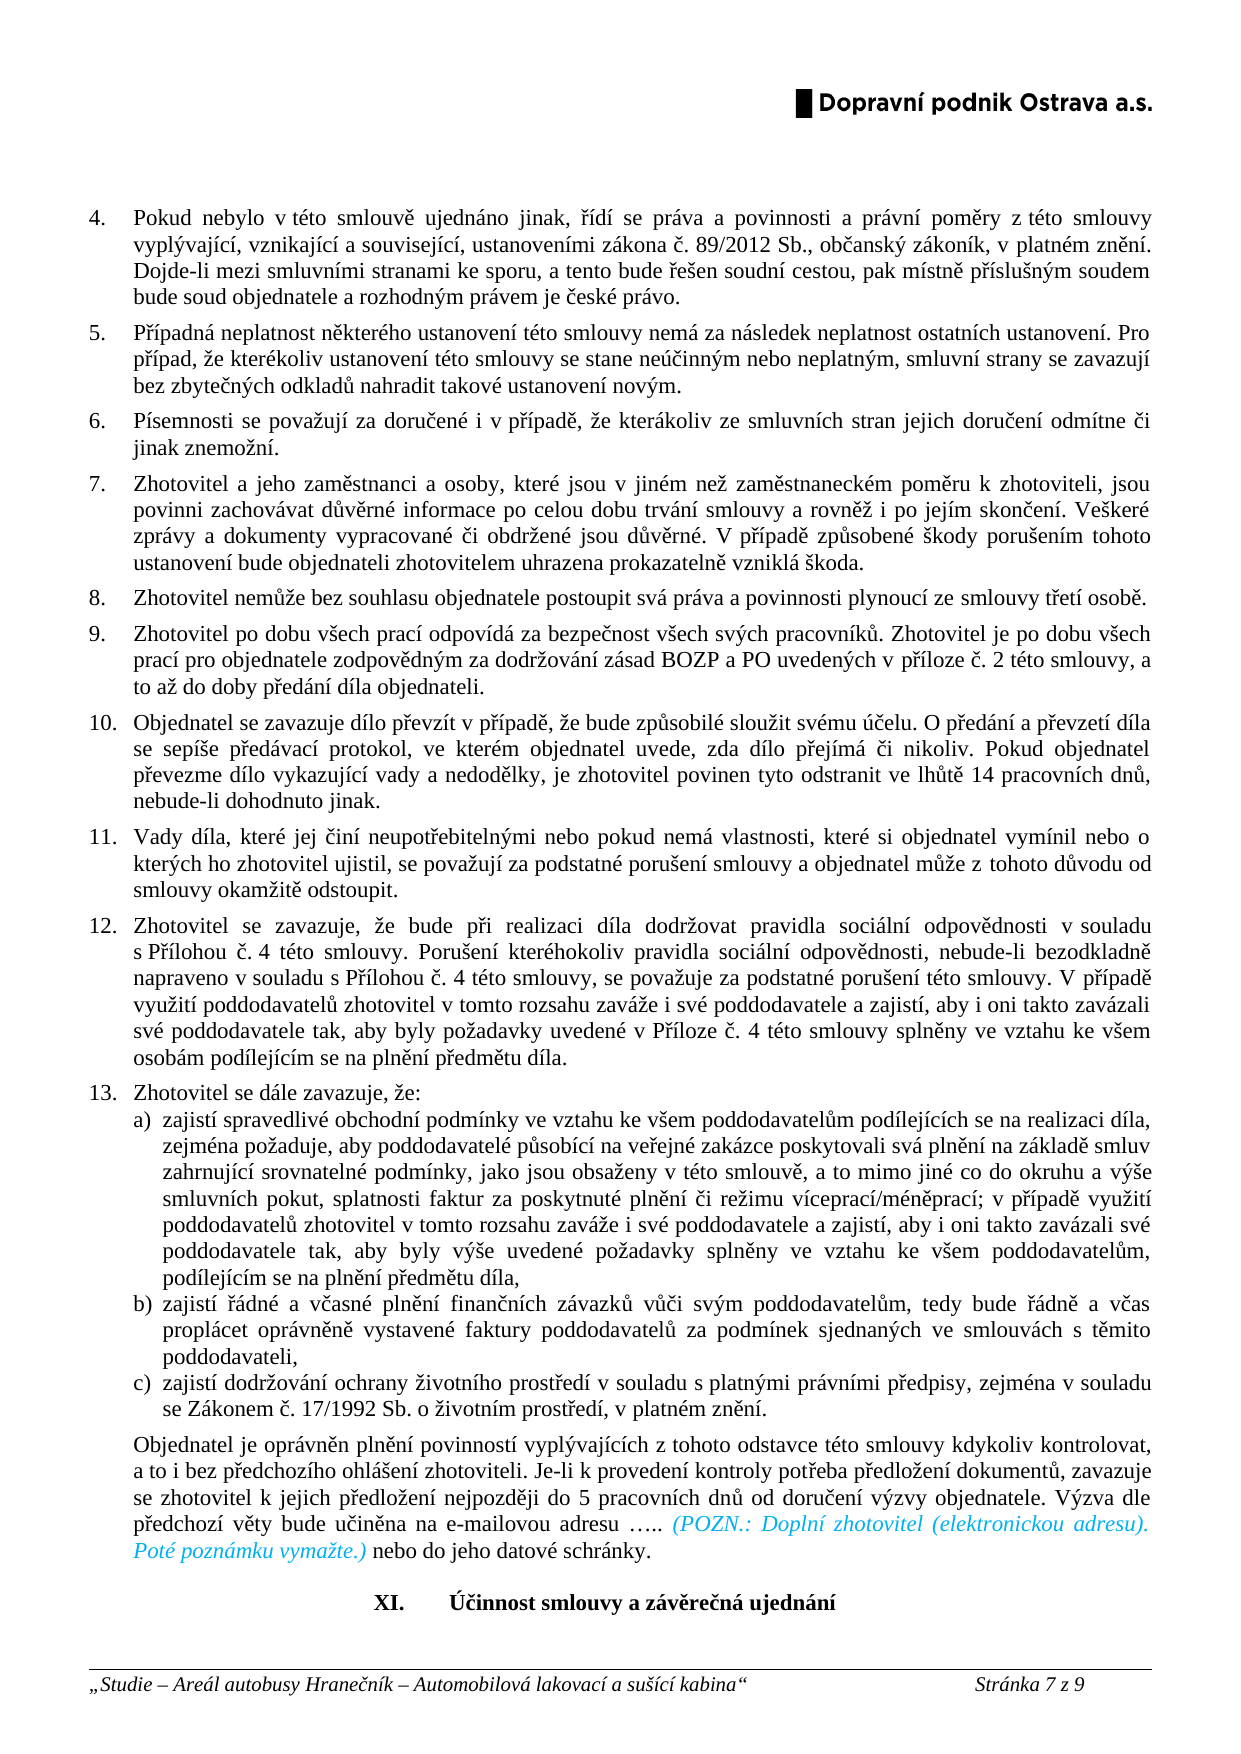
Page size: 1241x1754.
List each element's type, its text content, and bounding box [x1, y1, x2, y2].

list zajistí spravedlivé obchodní podmínky ve vztahu ke všem poddodavatelům podílejících se na realizaci díla, zejména požaduje, aby poddodavatelé působící na veřejné zakázce poskytovali svá plnění na základě smluv zahrnující srovnatelné podmínky, jako jsou obsaženy v této smlouvě, a to mimo jiné co do okruhu a výše smluvních pokut, splatnosti faktur za poskytnuté plnění či režimu víceprací/méněprací; v případě využití poddodavatelů zhotovitel v tomto rozsahu zaváže i své poddodavatele a zajistí, aby i oni takto zavázali své poddodavatele tak, aby byly výše uvedené požadavky splněny ve vztahu ke všem poddodavatelům, podílejícím se na plnění předmětu díla, [133, 1106, 1152, 1290]
list Zhotovitel po dobu všech prací odpovídá za bezpečnost všech svých pracovníků. Zhotovitel je po dobu všech prací pro objednatele zodpovědným za dodržování zásad BOZP a PO uvedených v příloze č. 2 této smlouvy, a to až do doby předání díla objednateli. [89, 620, 1152, 699]
text Objednatel je oprávněn plnění povinností vyplývajících z tohoto odstavce této smlouvy kdykoliv kontrolovat, a to i bez předchozího ohlášení zhotoviteli. Je-li k provedení kontroly potřeba předložení dokumentů, zavazuje se zhotovitel k jejich předložení nejpozději do 5 pracovních dnů od doručení výzvy objednatele. Výzva dle předchozí věty bude učiněna na e-mailovou adresu ….. (POZN.: Doplní zhotovitel (elektronickou adresu). Poté poznámku vymažte.) nebo do jeho datové schránky. [133, 1431, 1152, 1563]
list Zhotovitel nemůže bez souhlasu objednatele postoupit svá práva a povinnosti plynoucí ze smlouvy třetí osobě. [89, 584, 1152, 611]
list Objednatel se zavazuje dílo převzít v případě, že bude způsobilé sloužit svému účelu. O předání a převzetí díla se sepíše předávací protokol, ve kterém objednatel uvede, zda dílo přejímá či nikoliv. Pokud objednatel převezme dílo vykazující vady a nedodělky, je zhotovitel povinen tyto odstranit ve lhůtě 14 pracovních dnů, nebude-li dohodnuto jinak. [89, 708, 1152, 814]
list Písemnosti se považují za doručené i v případě, že kterákoliv ze smluvních stran jejich doručení odmítne či jinak znemožní. [89, 407, 1152, 460]
list Pokud nebylo v této smlouvě ujednáno jinak, řídí se práva a povinnosti a právní poměry z této smlouvy vyplývající, vznikající a související, ustanoveními zákona č. 89/2012 Sb., občanský zákoník, v platném znění. Dojde-li mezi smluvními stranami ke sporu, a tento bude řešen soudní cestou, pak místně příslušným soudem bude soud objednatele a rozhodným právem je české právo. [89, 204, 1152, 310]
list Vady díla, které jej činí neupotřebitelnými nebo pokud nemá vlastnosti, které si objednatel vymínil nebo o kterých ho zhotovitel ujistil, se považují za podstatné porušení smlouvy a objednatel může z tohoto důvodu od smlouvy okamžitě odstoupit. [89, 823, 1152, 902]
list Případná neplatnost některého ustanovení této smlouvy nemá za následek neplatnost ostatních ustanovení. Pro případ, že kterékoliv ustanovení této smlouvy se stane neúčinným nebo neplatným, smluvní strany se zavazují bez zbytečných odkladů nahradit takové ustanovení novým. [89, 319, 1152, 398]
list Zhotovitel se zavazuje, že bude při realizaci díla dodržovat pravidla sociální odpovědnosti v souladu s Přílohou č. 4 této smlouvy. Porušení kteréhokoliv pravidla sociální odpovědnosti, nebude-li bezodkladně napraveno v souladu s Přílohou č. 4 této smlouvy, se považuje za podstatné porušení této smlouvy. V případě využití poddodavatelů zhotovitel v tomto rozsahu zaváže i své poddodavatele a zajistí, aby i oni takto zavázali své poddodavatele tak, aby byly požadavky uvedené v Příloze č. 4 této smlouvy splněny ve vztahu ke všem osobám podílejícím se na plnění předmětu díla. [89, 912, 1152, 1070]
list Zhotovitel a jeho zaměstnanci a osoby, které jsou v jiném než zaměstnaneckém poměru k zhotoviteli, jsou povinni zachovávat důvěrné informace po celou dobu trvání smlouvy a rovněž i po jejím skončení. Veškeré zprávy a dokumenty vypracované či obdržené jsou důvěrné. V případě způsobené škody porušením tohoto ustanovení bude objednateli zhotovitelem uhrazena prokazatelně vzniklá škoda. [89, 469, 1152, 575]
list Zhotovitel se dále zavazuje, že: [89, 1079, 1152, 1106]
picture [795, 89, 1152, 118]
list Účinnost smlouvy a závěrečná ujednání [89, 1589, 1152, 1616]
list zajistí řádné a včasné plnění finančních závazků vůči svým poddodavatelům, tedy bude řádně a včas proplácet oprávněně vystavené faktury poddodavatelů za podmínek sjednaných ve smlouvách s těmito poddodavateli, [133, 1290, 1152, 1369]
list zajistí dodržování ochrany životního prostředí v souladu s platnými právními předpisy, zejména v souladu se Zákonem č. 17/1992 Sb. o životním prostředí, v platném znění. [133, 1369, 1152, 1422]
